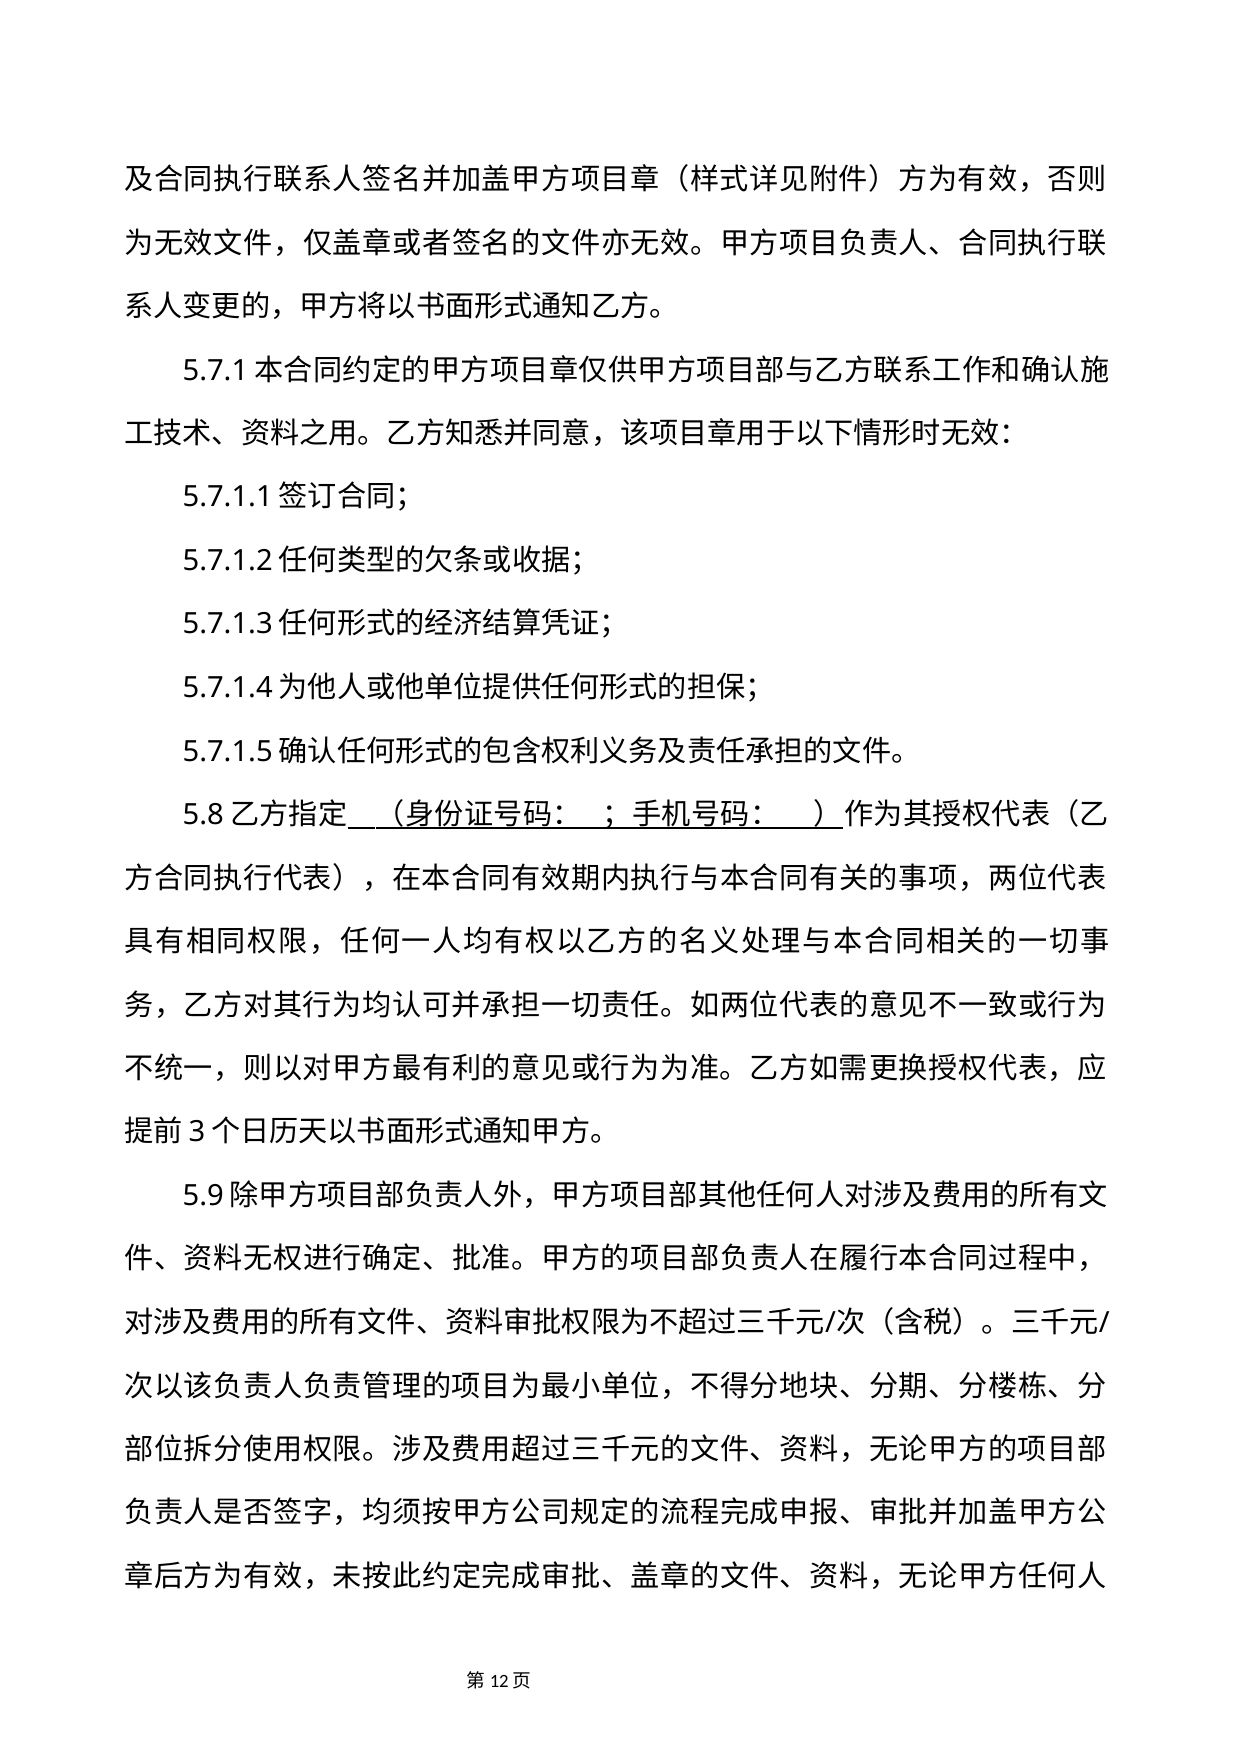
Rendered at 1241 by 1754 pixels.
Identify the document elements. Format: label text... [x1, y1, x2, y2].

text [124, 156, 1109, 325]
text 5.8乙方指定 （身份证号码： ；手机号码： ）作为其授权代表（乙方合同执行代表），在本合同有效期内执行与本合同有关的事项，两位代表具有相同权限，任何一人均有权以乙方的名义处理与本合同相关的一切事务，乙方对其行为均认可并承担一切责任。如两位代表的意见不一致或行为不统一，则以对甲方最有利的意见或行为为准。乙方如需更换授权代表，应提前3个日历天以书面形式通知甲方。 [124, 791, 1109, 1150]
text 5.7.1.1签订合同； [124, 473, 1109, 515]
text 5.7.1.3任何形式的经济结算凭证； [124, 600, 1109, 642]
text 5.7.1本合同约定的甲方项目章仅供甲方项目部与乙方联系工作和确认施工技术、资料之用。乙方知悉并同意，该项目章用于以下情形时无效： [124, 346, 1109, 452]
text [124, 1172, 1109, 1595]
text 5.7.1.2任何类型的欠条或收据； [124, 537, 1109, 579]
text 5.7.1.4为他人或他单位提供任何形式的担保； [124, 664, 1109, 706]
text 5.7.1.5确认任何形式的包含权利义务及责任承担的文件。 [124, 727, 1109, 769]
